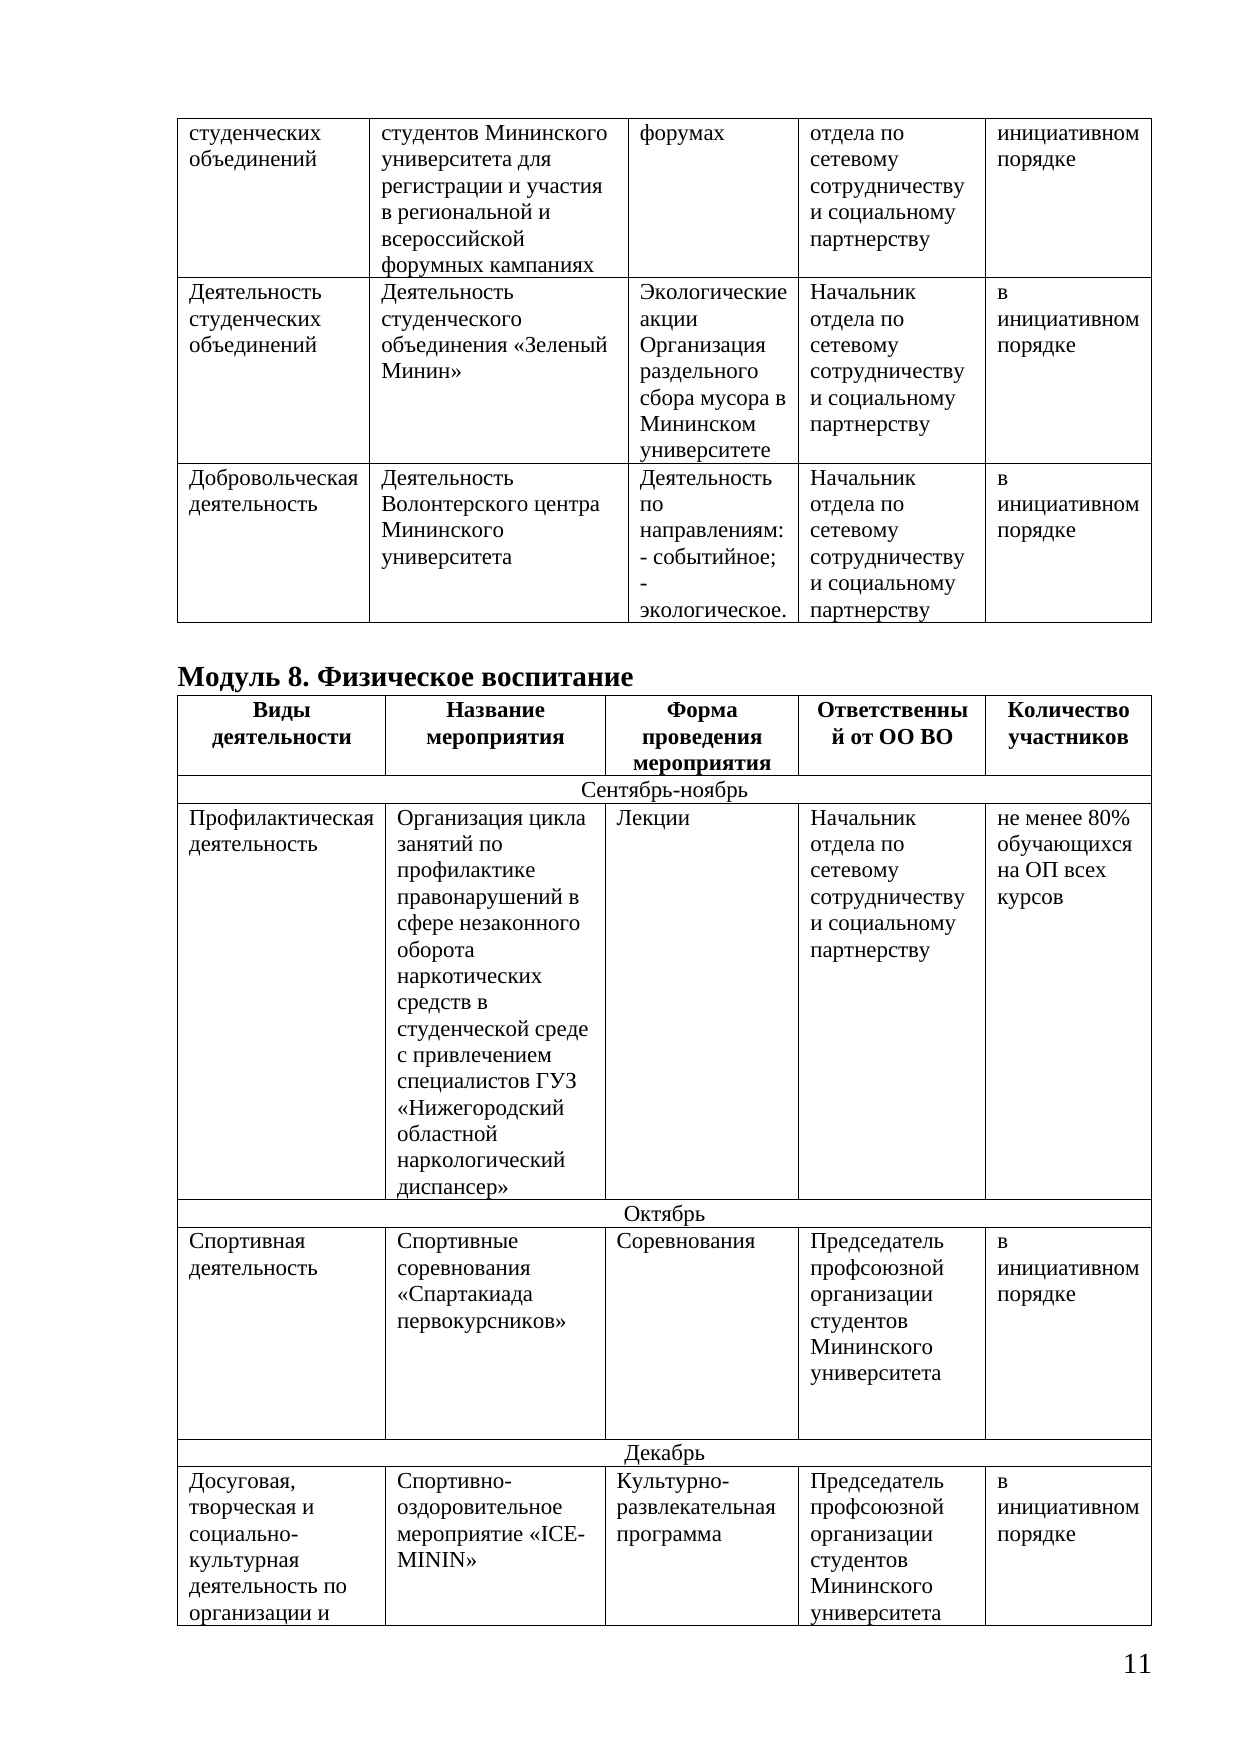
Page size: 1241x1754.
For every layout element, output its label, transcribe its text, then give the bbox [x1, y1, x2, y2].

table_cell Добровольческая деятельность [178, 464, 369, 622]
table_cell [799, 119, 985, 277]
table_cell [386, 1467, 605, 1625]
table_cell Спортивные соревнования «Спартакиада первокурсников» [386, 1228, 605, 1438]
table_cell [178, 119, 369, 277]
table_header Количество участников [986, 696, 1151, 775]
table_cell не менее 80% обучающихся на ОП всех курсов [986, 804, 1151, 1199]
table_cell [799, 1467, 985, 1625]
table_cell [370, 119, 628, 277]
text Модуль 8. Физическое воспитание [177, 659, 1152, 693]
table_cell Соревнования [606, 1228, 798, 1438]
table_cell в инициативном порядке [986, 1228, 1151, 1438]
table_cell Экологические акции Организация раздельного сбора мусора в Мининском университете [629, 278, 798, 463]
table_cell Деятельность по направлениям: - событийное; - экологическое. [629, 464, 798, 622]
table_cell Председатель профсоюзной организации студентов Мининского университета [799, 1228, 985, 1438]
table_cell Деятельность студенческого объединения «Зеленый Минин» [370, 278, 628, 463]
table_cell Деятельность Волонтерского центра Мининского университета [370, 464, 628, 622]
table_cell Начальник отдела по сетевому сотрудничеству и социальному партнерству [799, 464, 985, 622]
table_cell Сентябрь-ноябрь [178, 776, 1151, 803]
table_cell Спортивная деятельность [178, 1228, 385, 1438]
table_cell Октябрь [178, 1200, 1151, 1227]
table_cell Организация цикла занятий по профилактике правонарушений в сфере незаконного оборота наркотических средств в студенческой среде с привлечением специалистов ГУЗ «Нижегородский областной наркологический диспансер» [386, 804, 605, 1199]
table_cell Участие в форумах [629, 119, 798, 277]
table_header Виды деятельности [178, 696, 385, 775]
table_cell Декабрь [178, 1440, 1151, 1466]
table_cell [178, 1467, 385, 1625]
table_cell в инициативном порядке [986, 464, 1151, 622]
table_cell Лекции [606, 804, 798, 1199]
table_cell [986, 1467, 1151, 1625]
table_header Название мероприятия [386, 696, 605, 775]
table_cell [986, 119, 1151, 277]
table_cell Деятельность студенческих объединений [178, 278, 369, 463]
table_cell Начальник отдела по сетевому сотрудничеству и социальному партнерству [799, 804, 985, 1199]
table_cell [606, 1467, 798, 1625]
table_header Форма проведения мероприятия [606, 696, 798, 775]
table_cell Начальник отдела по сетевому сотрудничеству и социальному партнерству [799, 278, 985, 463]
table_cell в инициативном порядке [986, 278, 1151, 463]
table_cell Профилактическая деятельность [178, 804, 385, 1199]
table_header Ответственный от ОО ВО [799, 696, 985, 775]
